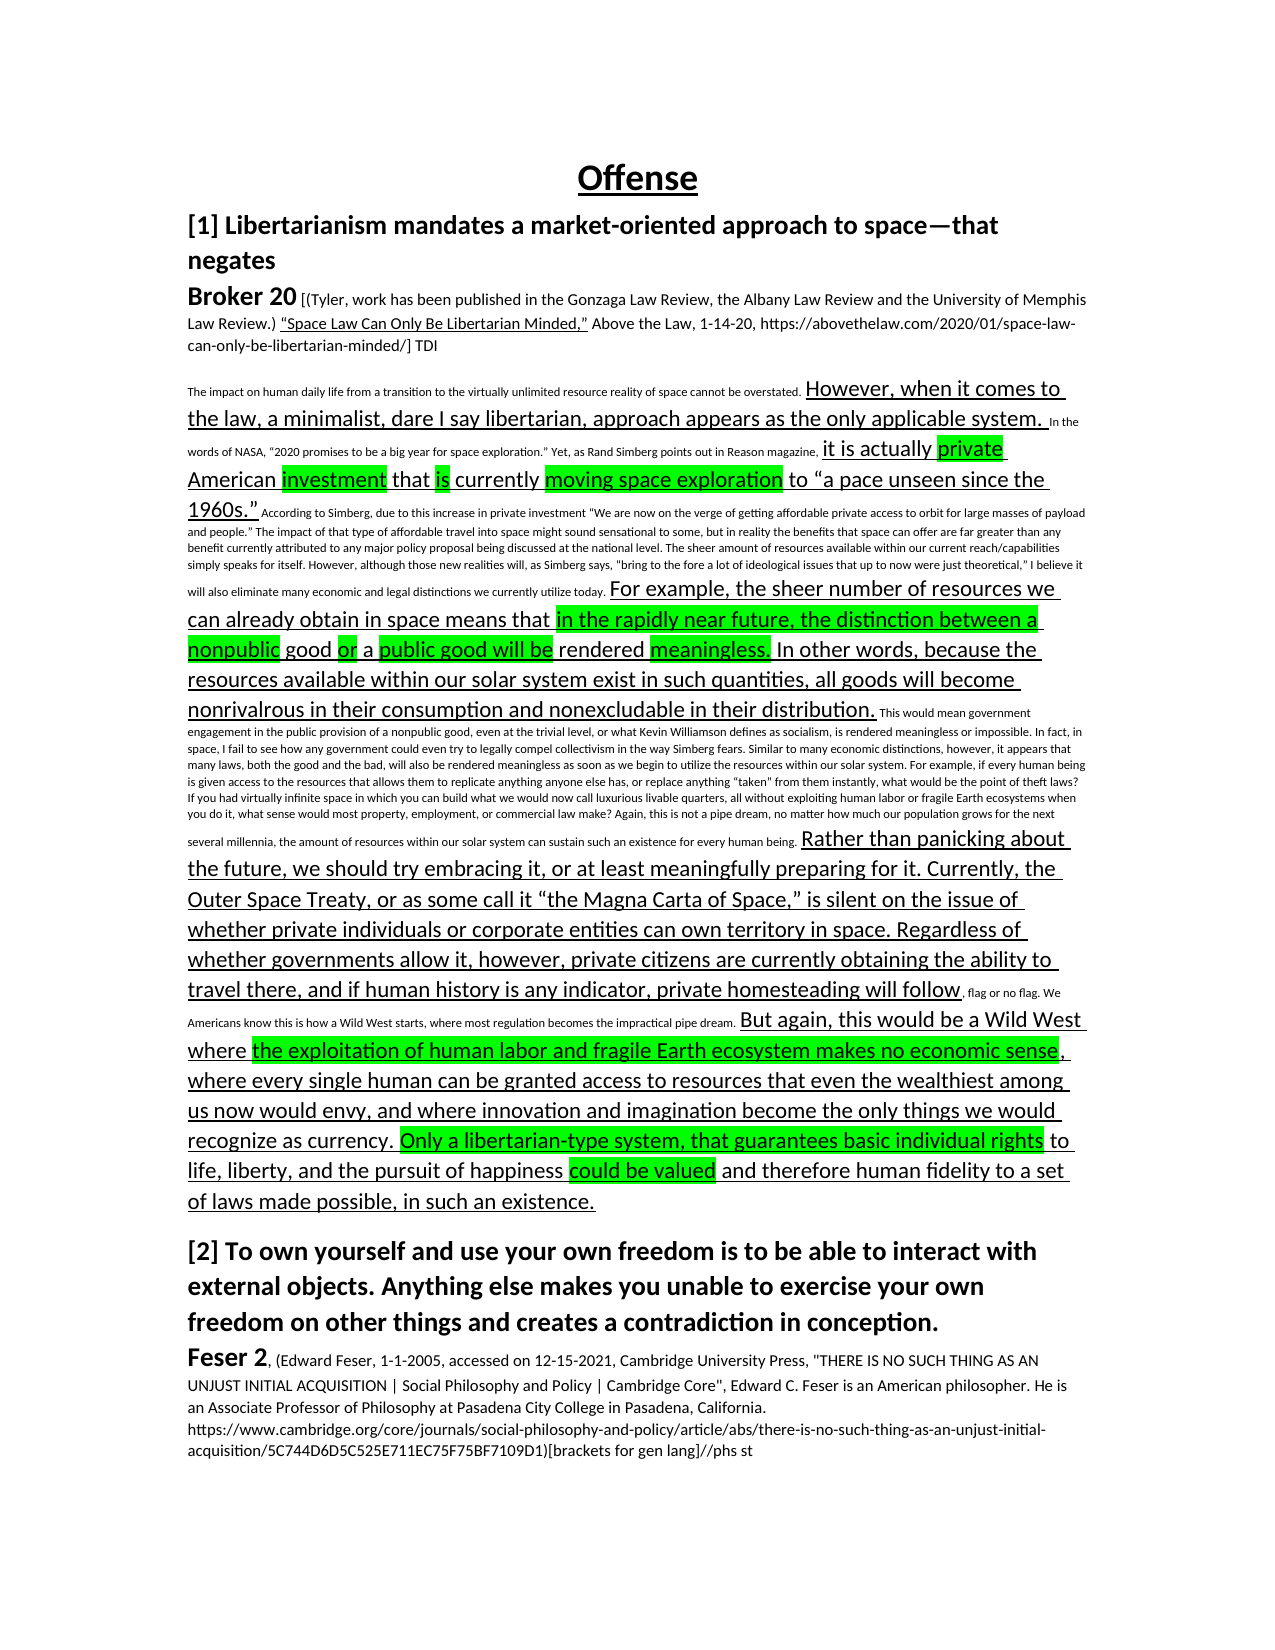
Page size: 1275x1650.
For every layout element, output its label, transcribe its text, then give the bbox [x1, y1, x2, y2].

text Feser 2, (Edward Feser, 1-1-2005, accessed on 12-15-2021, Cambridge University Press, "THERE IS NO SUCH THING AS AN UNJUST INITIAL ACQUISITION | Social Philosophy and Policy | Cambridge Core", Edward C. Feser is an American philosopher. He is an Associate Professor of Philosophy at Pasadena City College in Pasadena, California. https://www.cambridge.org/core/journals/social-philosophy-and-policy/article/abs/there-is-no-such-thing-as-an-unjust-initial-acquisition/5C744D6D5C525E711EC75F75BF7109D1)[brackets for gen lang]//phs st [187, 1341, 1087, 1461]
text The impact on human daily life from a transition to the virtually unlimited resource reality of space cannot be overstated. However, when it comes to the law, a minimalist, dare I say libertarian, approach appears as the only applicable system. In the words of NASA, “2020 promises to be a big year for space exploration.” Yet, as Rand Simberg points out in Reason magazine, it is actually private American investment that is currently moving space exploration to “a pace unseen since the 1960s.” According to Simberg, due to this increase in private investment “We are now on the verge of getting affordable private access to orbit for large masses of payload and people.” The impact of that type of affordable travel into space might sound sensational to some, but in reality the benefits that space can offer are far greater than any benefit currently attributed to any major policy proposal being discussed at the national level. The sheer amount of resources available within our current reach/capabilities simply speaks for itself. However, although those new realities will, as Simberg says, “bring to the fore a lot of ideological issues that up to now were just theoretical,” I believe it will also eliminate many economic and legal distinctions we currently utilize today. For example, the sheer number of resources we can already obtain in space means that in the rapidly near future, the distinction between a nonpublic good or a public good will be rendered meaningless. In other words, because the resources available within our solar system exist in such quantities, all goods will become nonrivalrous in their consumption and nonexcludable in their distribution. This would mean government engagement in the public provision of a nonpublic good, even at the trivial level, or what Kevin Williamson defines as socialism, is rendered meaningless or impossible. In fact, in space, I fail to see how any government could even try to legally compel collectivism in the way Simberg fears. Similar to many economic distinctions, however, it appears that many laws, both the good and the bad, will also be rendered meaningless as soon as we begin to utilize the resources within our solar system. For example, if every human being is given access to the resources that allows them to replicate anything anyone else has, or replace anything “taken” from them instantly, what would be the point of theft laws? If you had virtually infinite space in which you can build what we would now call luxurious livable quarters, all without exploiting human labor or fragile Earth ecosystems when you do it, what sense would most property, employment, or commercial law make? Again, this is not a pipe dream, no matter how much our population grows for the next several millennia, the amount of resources within our solar system can sustain such an existence for every human being. Rather than panicking about the future, we should try embracing it, or at least meaningfully preparing for it. Currently, the Outer Space Treaty, or as some call it “the Magna Carta of Space,” is silent on the issue of whether private individuals or corporate entities can own territory in space. Regardless of whether governments allow it, however, private citizens are currently obtaining the ability to travel there, and if human history is any indicator, private homesteading will follow, flag or no flag. We Americans know this is how a Wild West starts, where most regulation becomes the impractical pipe dream. But again, this would be a Wild West where the exploitation of human labor and fragile Earth ecosystem makes no economic sense, where every single human can be granted access to resources that even the wealthiest among us now would envy, and where innovation and imagination become the only things we would recognize as currency. Only a libertarian-type system, that guarantees basic individual rights to life, liberty, and the pursuit of happiness could be valued and therefore human fidelity to a set of laws made possible, in such an existence. [187, 374, 1087, 1215]
text Broker 20 [(Tyler, work has been published in the Gonzaga Law Review, the Albany Law Review and the University of Memphis Law Review.) “Space Law Can Only Be Libertarian Minded,” Above the Law, 1-14-20, https://abovethelaw.com/2020/01/space-law-can-only-be-libertarian-minded/] TDI [187, 279, 1087, 356]
subtitle [1] Libertarianism mandates a market-oriented approach to space—that negates [187, 208, 1087, 276]
subtitle Offense [187, 154, 1087, 200]
subtitle [2] To own yourself and use your own freedom is to be able to interact with external objects. Anything else makes you unable to exercise your own freedom on other things and creates a contradiction in conception. [187, 1234, 1087, 1338]
